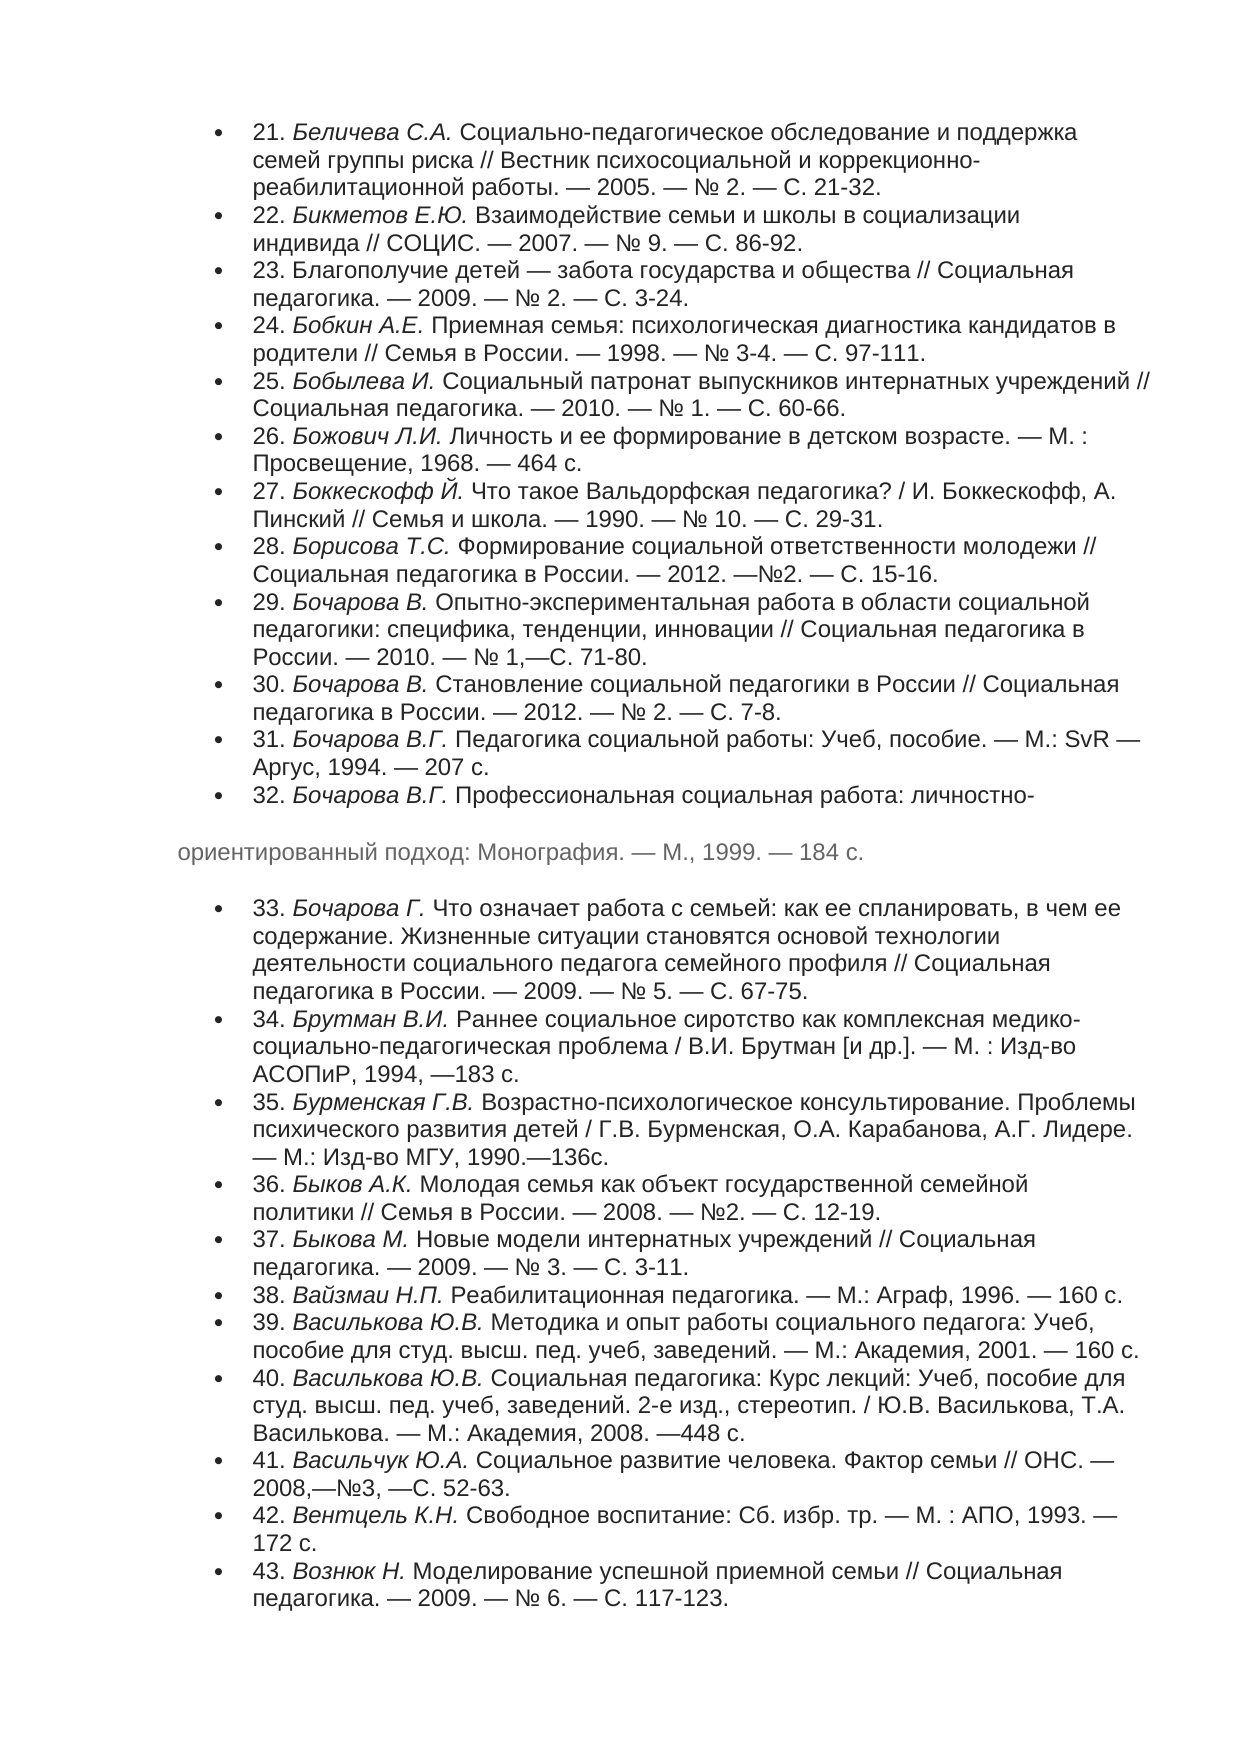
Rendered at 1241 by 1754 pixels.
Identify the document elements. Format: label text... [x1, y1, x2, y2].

list 42. Вентцель К.Н. Свободное воспитание: Сб. избр. тр. — М. : АПО, 1993. — 172 с. [215, 1501, 1152, 1557]
list 27. Боккескофф Й. Что такое Вальдорфская педагогика? / И. Боккескофф, А. Пинский // Семья и школа. — 1990. — № 10. — С. 29-31. [215, 477, 1152, 532]
list 30. Бочарова В. Становление социальной педагогики в России // Социальная педагогика в России. — 2012. — № 2. — С. 7-8. [215, 670, 1152, 725]
list 33. Бочарова Г. Что означает работа с семьей: как ее спланировать, в чем ее содержание. Жизненные ситуации становятся основой технологии деятельности социального педагога семейного профиля // Социальная педагогика в России. — 2009. — № 5. — С. 67-75. [215, 894, 1152, 1004]
list 43. Вознюк Н. Моделирование успешной приемной семьи // Социальная педагогика. — 2009. — № 6. — С. 117-123. [215, 1557, 1152, 1612]
list 23. Благополучие детей — забота государства и общества // Социальная педагогика. — 2009. — № 2. — С. 3-24. [215, 256, 1152, 311]
list 25. Бобылева И. Социальный патронат выпускников интернатных учреждений // Социальная педагогика. — 2010. — № 1. — С. 60-66. [215, 367, 1152, 422]
list 31. Бочарова В.Г. Педагогика социальной работы: Учеб, пособие. — М.: SvR — Аргус, 1994. — 207 с. [215, 725, 1152, 781]
list 21. Беличева С.А. Социально-педагогическое обследование и поддержка семей группы риска // Вестник психосоциальной и коррекционно-реабилитационной работы. — 2005. — № 2. — С. 21-32. [215, 118, 1152, 201]
list 32. Бочарова В.Г. Профессиональная социальная работа: личностно- [215, 781, 1152, 808]
list 35. Бурменская Г.В. Возрастно-психологическое консультирование. Проблемы психического развития детей / Г.В. Бурменская, О.А. Карабанова, А.Г. Лидере. — М.: Изд-во МГУ, 1990.—136с. [215, 1087, 1152, 1170]
list 38. Вайзмаи Н.П. Реабилитационная педагогика. — М.: Аграф, 1996. — 160 с. [215, 1281, 1152, 1308]
list 28. Борисова Т.С. Формирование социальной ответственности молодежи // Социальная педагогика в России. — 2012. —№2. — С. 15-16. [215, 532, 1152, 587]
list 37. Быкова М. Новые модели интернатных учреждений // Социальная педагогика. — 2009. — № 3. — С. 3-11. [215, 1225, 1152, 1281]
list 29. Бочарова В. Опытно-экспериментальная работа в области социальной педагогики: специфика, тенденции, инновации // Социальная педагогика в России. — 2010. — № 1,—С. 71-80. [215, 587, 1152, 670]
list 22. Бикметов Е.Ю. Взаимодействие семьи и школы в социализации индивида // СОЦИС. — 2007. — № 9. — С. 86-92. [215, 201, 1152, 256]
list 40. Василькова Ю.В. Социальная педагогика: Курс лекций: Учеб, пособие для студ. высш. пед. учеб, заведений. 2-е изд., стереотип. / Ю.В. Василькова, Т.А. Василькова. — М.: Академия, 2008. —448 с. [215, 1363, 1152, 1446]
list 26. Божович Л.И. Личность и ее формирование в детском возрасте. — М. : Просвещение, 1968. — 464 с. [215, 422, 1152, 477]
list 41. Васильчук Ю.А. Социальное развитие человека. Фактор семьи // ОНС. — 2008,—№3, —С. 52-63. [215, 1446, 1152, 1501]
text ориентированный подход: Монография. — М., 1999. — 184 с. [177, 837, 1152, 865]
list 34. Брутман В.И. Раннее социальное сиротство как комплексная медико- социально-педагогическая проблема / В.И. Брутман [и др.]. — М. : Изд-во АСОПиР, 1994, —183 с. [215, 1004, 1152, 1087]
list 24. Бобкин А.Е. Приемная семья: психологическая диагностика кандидатов в родители // Семья в России. — 1998. — № 3-4. — С. 97-111. [215, 311, 1152, 367]
list 39. Василькова Ю.В. Методика и опыт работы социального педагога: Учеб, пособие для студ. высш. пед. учеб, заведений. — М.: Академия, 2001. — 160 с. [215, 1308, 1152, 1363]
list 36. Быков А.К. Молодая семья как объект государственной семейной политики // Семья в России. — 2008. — №2. — С. 12-19. [215, 1170, 1152, 1225]
